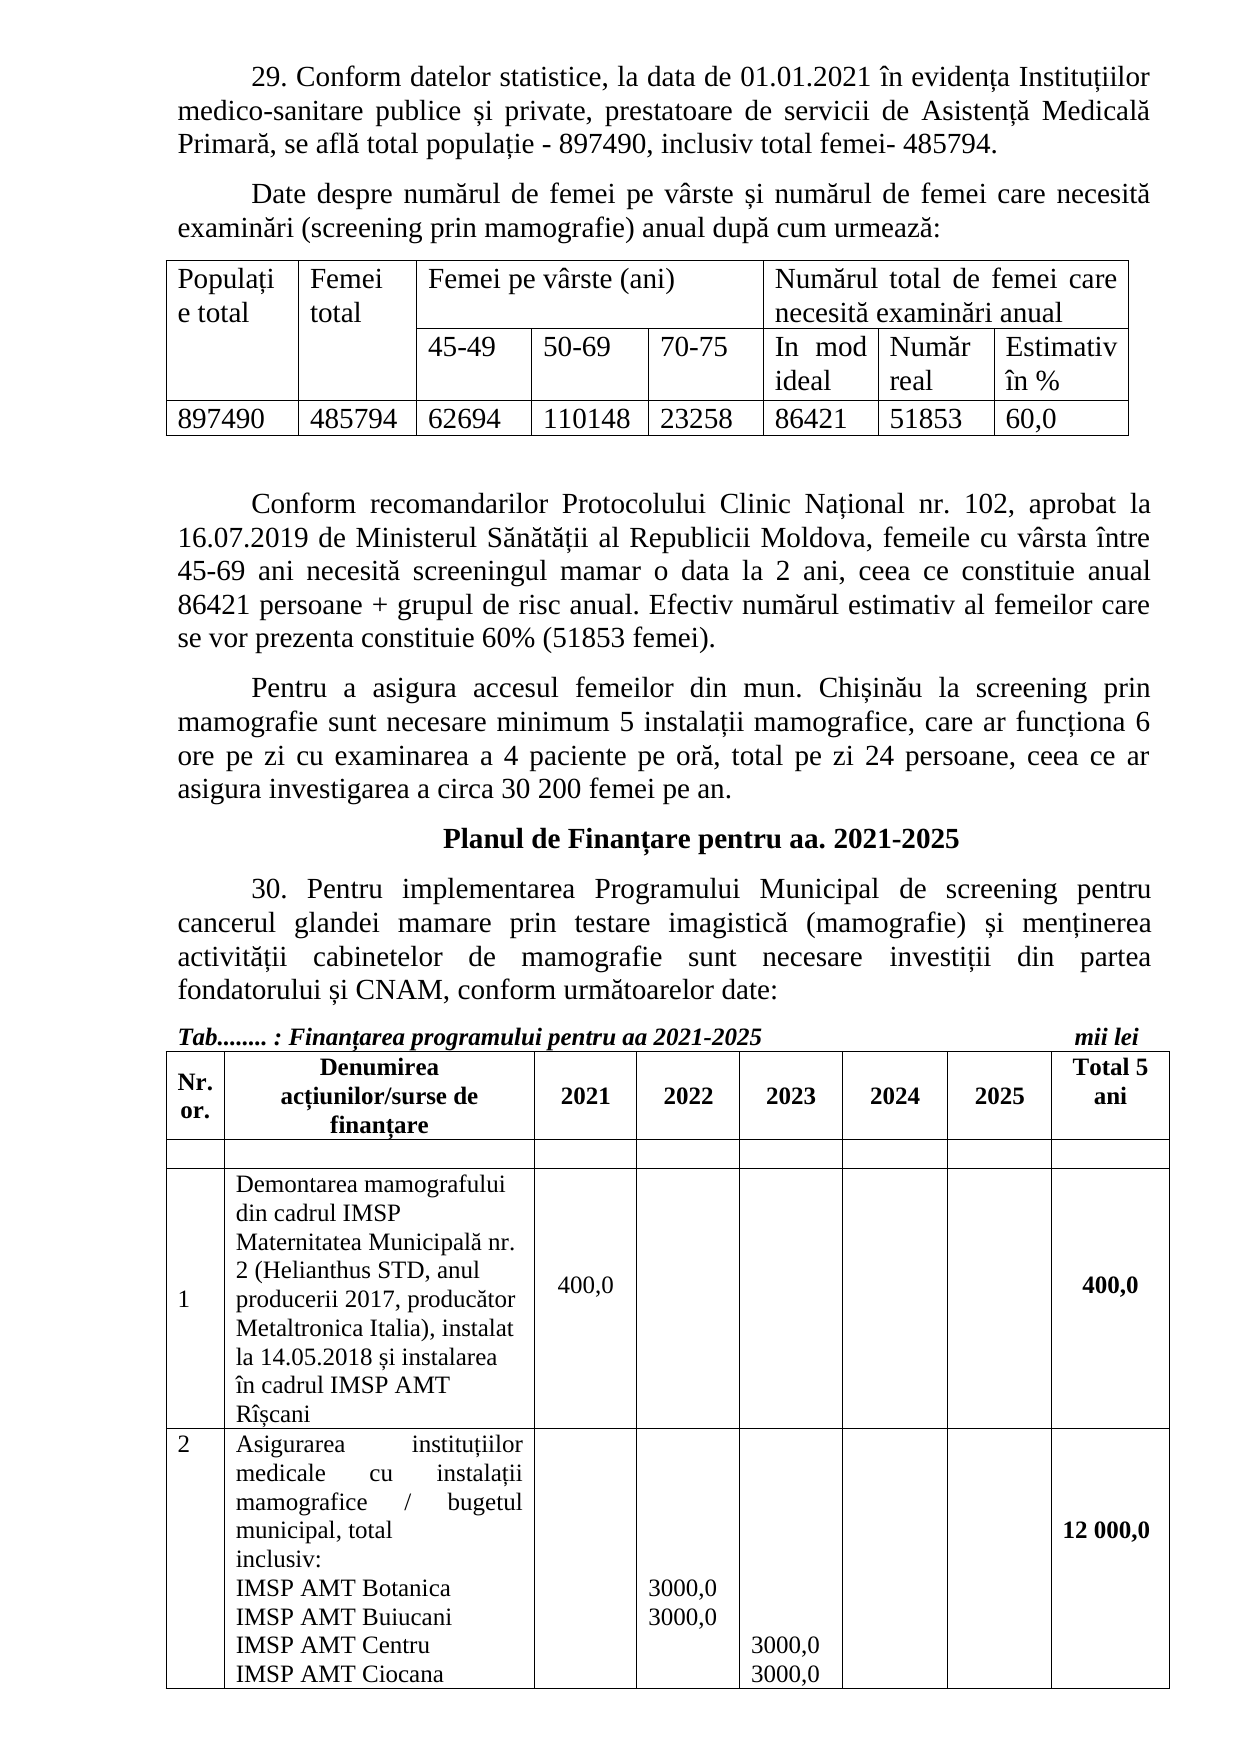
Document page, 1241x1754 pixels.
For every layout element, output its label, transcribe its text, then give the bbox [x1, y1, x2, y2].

table_cell [167, 1140, 224, 1168]
table_cell 3000,0 3000,0 [740, 1429, 842, 1688]
table_cell Estimativ în % [995, 329, 1128, 400]
table_cell [948, 1429, 1051, 1688]
table_cell 45-49 [417, 329, 531, 400]
table_cell [948, 1140, 1051, 1168]
table_cell 86421 [764, 401, 878, 435]
table_header 2024 [843, 1052, 947, 1138]
text 29. Conform datelor statistice, la data de 01.01.2021 în evidența Instituțiilor medico-sanitare publice și private, prestatoare de servicii de Asistență Medicală Primară, se află total populație - 897490, inclusiv total femei- 485794. [177, 59, 1152, 160]
text Planul de Finanțare pentru aa. 2021-2025 [177, 821, 1152, 855]
table_header 2022 [637, 1052, 739, 1138]
table_header Total 5 ani [1052, 1052, 1169, 1138]
text Pentru a asigura accesul femeilor din mun. Chișinău la screening prin mamografie sunt necesare minimum 5 instalații mamografice, care ar funcționa 6 ore pe zi cu examinarea a 4 paciente pe oră, total pe zi 24 persoane, ceea ce ar asigura investigarea a circa 30 200 femei pe an. [177, 671, 1152, 805]
text Tab........ : Finanțarea programului pentru aa 2021-2025 mii lei [177, 1022, 1152, 1051]
table_header Femei total [299, 261, 416, 400]
table_cell [843, 1140, 947, 1168]
table_cell 2 [167, 1429, 224, 1688]
table_cell 23258 [649, 401, 763, 435]
table_cell 60,0 [995, 401, 1128, 435]
table_cell Demontarea mamografului din cadrul IMSP Maternitatea Municipală nr. 2 (Helianthus STD, anul producerii 2017, producător Metaltronica Italia), instalat la 14.05.2018 și instalarea în cadrul IMSP AMT Rîșcani [225, 1169, 534, 1428]
table_cell [843, 1429, 947, 1688]
table_cell Număr real [879, 329, 994, 400]
table_cell 400,0 [1052, 1169, 1169, 1428]
table_cell [535, 1140, 636, 1168]
table_header Populație total [167, 261, 298, 400]
table_cell 110148 [532, 401, 648, 435]
table_cell [740, 1140, 842, 1168]
table_header 2021 [535, 1052, 636, 1138]
table_cell 400,0 [535, 1169, 636, 1428]
table_cell [1052, 1140, 1169, 1168]
table_header Nr. or. [167, 1052, 224, 1138]
table_cell In mod ideal [764, 329, 878, 400]
table_cell [948, 1169, 1051, 1428]
table_header 2025 [948, 1052, 1051, 1138]
table_header 2023 [740, 1052, 842, 1138]
table_header Femei pe vârste (ani) [417, 261, 763, 328]
table_cell 897490 [167, 401, 298, 435]
table_cell 485794 [299, 401, 416, 435]
table_cell Asigurarea instituțiilor medicale cu instalații mamografice / bugetul municipal, total inclusiv: IMSP AMT Botanica IMSP AMT Buiucani IMSP AMT Centru IMSP AMT Ciocana [225, 1429, 534, 1688]
table_header Denumirea acțiunilor/surse de finanțare [225, 1052, 534, 1138]
table_cell [740, 1169, 842, 1428]
text Conform recomandarilor Protocolului Clinic Național nr. 102, aprobat la 16.07.2019 de Ministerul Sănătății al Republicii Moldova, femeile cu vârsta între 45-69 ani necesită screeningul mamar o data la 2 ani, ceea ce constituie anual 86421 persoane + grupul de risc anual. Efectiv numărul estimativ al femeilor care se vor prezenta constituie 60% (51853 femei). [177, 486, 1152, 654]
table_cell [535, 1429, 636, 1688]
table_cell 3000,0 3000,0 [637, 1429, 739, 1688]
table_cell 12 000,0 [1052, 1429, 1169, 1688]
text 30. Pentru implementarea Programului Municipal de screening pentru cancerul glandei mamare prin testare imagistică (mamografie) și menținerea activității cabinetelor de mamografie sunt necesare investiții din partea fondatorului și CNAM, conform următoarelor date: [177, 872, 1152, 1006]
table_cell 50-69 [532, 329, 648, 400]
table_cell [843, 1169, 947, 1428]
table_header Numărul total de femei care necesită examinări anual [764, 261, 1128, 328]
table_cell [637, 1140, 739, 1168]
table_cell 1 [167, 1169, 224, 1428]
table_cell [637, 1169, 739, 1428]
table_cell 51853 [879, 401, 994, 435]
text Date despre numărul de femei pe vârste și numărul de femei care necesită examinări (screening prin mamografie) anual după cum urmează: [177, 176, 1152, 243]
table_cell [225, 1140, 534, 1168]
table_cell 70-75 [649, 329, 763, 400]
table_cell 62694 [417, 401, 531, 435]
